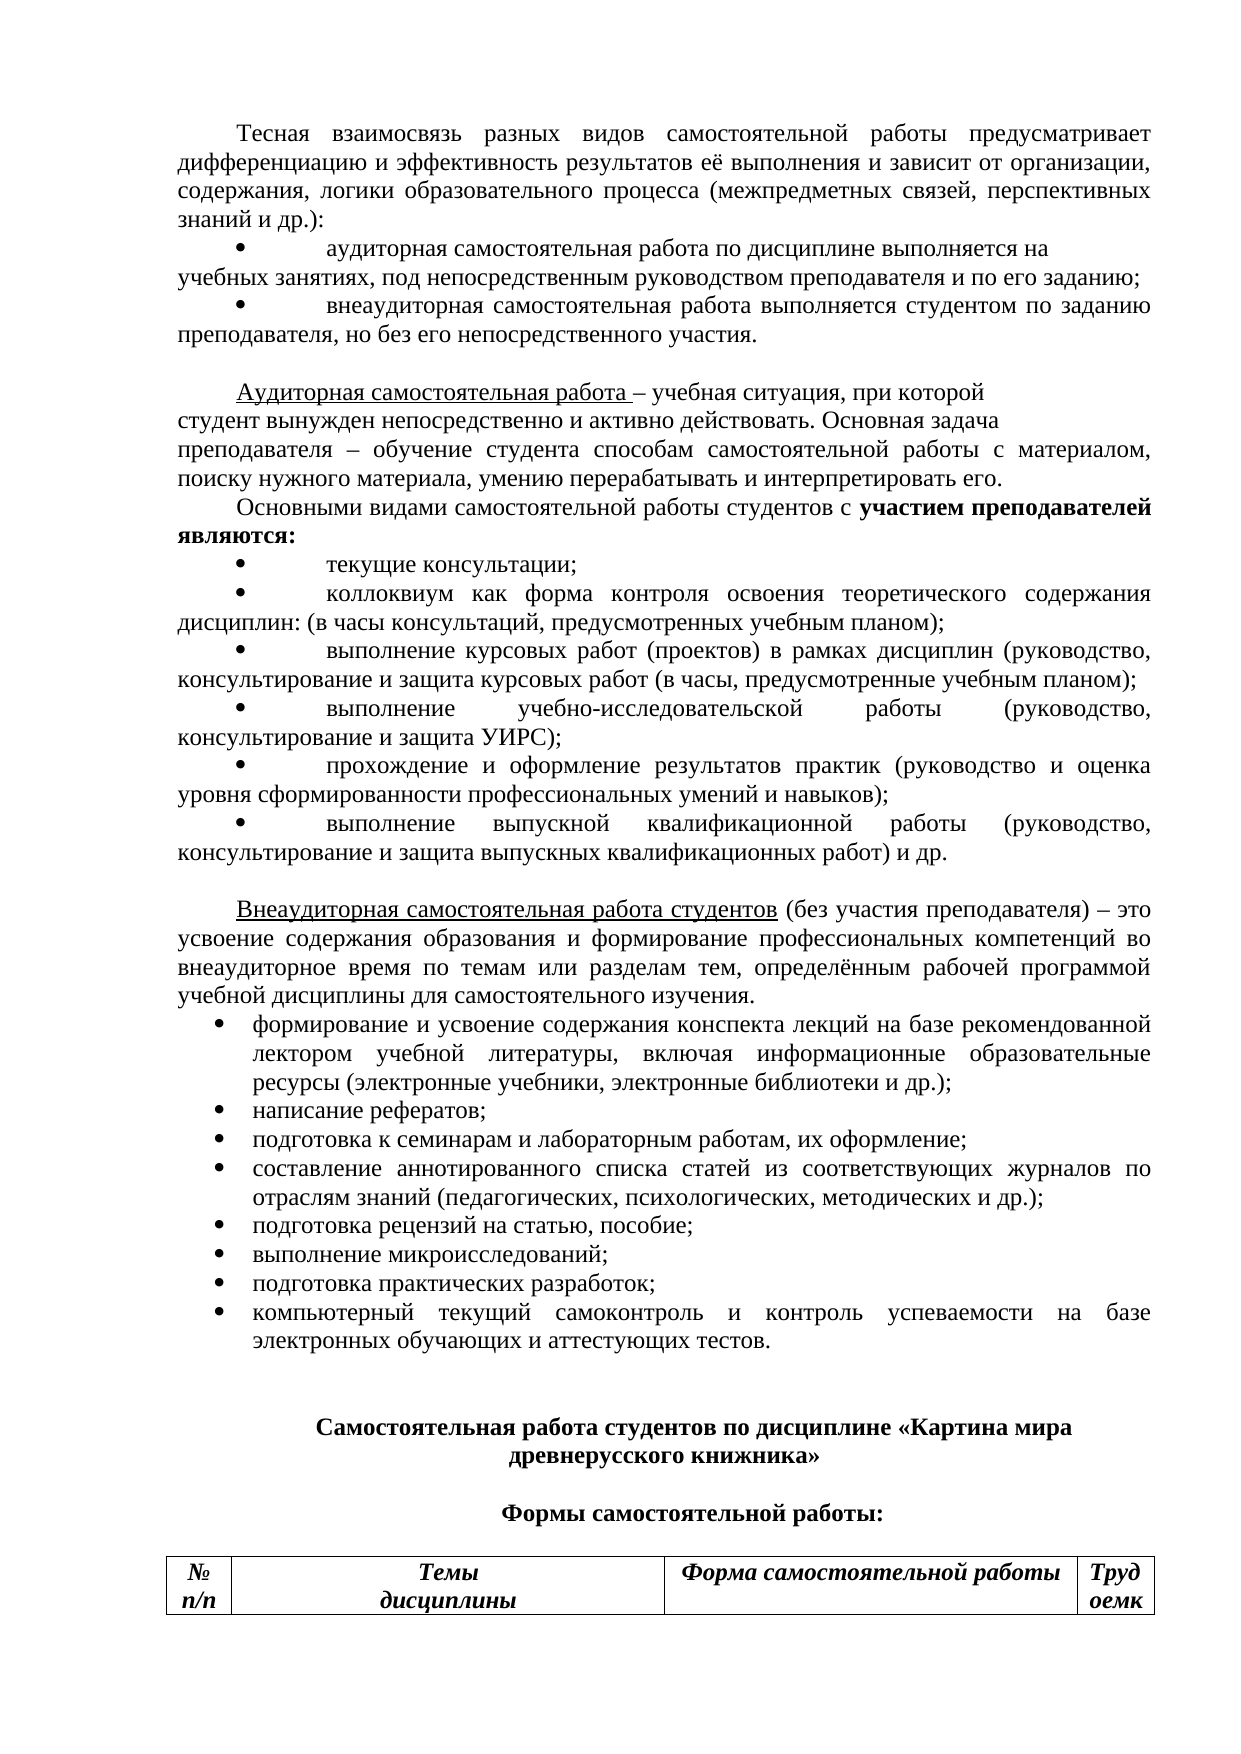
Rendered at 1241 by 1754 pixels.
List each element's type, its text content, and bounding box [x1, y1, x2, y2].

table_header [665, 1557, 1077, 1614]
list подготовка к семинарам и лабораторным работам, их оформление; [215, 1124, 1152, 1153]
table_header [1078, 1557, 1154, 1614]
list компьютерный текущий самоконтроль и контроль успеваемости на базе электронных обучающих и аттестующих тестов. [215, 1297, 1152, 1354]
table_header Темы дисциплины [232, 1557, 664, 1614]
list подготовка рецензий на статью, пособие; [215, 1211, 1152, 1239]
list выполнение учебно-исследовательской работы (руководство, консультирование и защита УИРС); [177, 693, 1152, 751]
list формирование и усвоение содержания конспекта лекций на базе рекомендованной лектором учебной литературы, включая информационные образовательные ресурсы (электронные учебники, электронные библиотеки и др.); [215, 1009, 1152, 1096]
text Формы самостоятельной работы: [177, 1498, 1152, 1527]
list аудиторная самостоятельная работа по дисциплине выполняется на [177, 233, 1152, 262]
list написание рефератов; [215, 1096, 1152, 1124]
text преподавателя – обучение студента способам самостоятельной работы с материалом, поиску нужного материала, умению перерабатывать и интерпретировать его. [177, 434, 1152, 492]
table_header № п/п [167, 1557, 231, 1614]
list выполнение микроисследований; [215, 1239, 1152, 1268]
list выполнение курсовых работ (проектов) в рамках дисциплин (руководство, консультирование и защита курсовых работ (в часы, предусмотренные учебным планом); [177, 636, 1152, 693]
list коллоквиум как форма контроля освоения теоретического содержания дисциплин: (в часы консультаций, предусмотренных учебным планом); [177, 578, 1152, 636]
text Тесная взаимосвязь разных видов самостоятельной работы предусматривает дифференциацию и эффективность результатов её выполнения и зависит от организации, содержания, логики образовательного процесса (межпредметных связей, перспективных знаний и др.): [177, 118, 1152, 233]
text студент вынужден непосредственно и активно действовать. Основная задача [177, 406, 1152, 434]
text Основными видами самостоятельной работы студентов с участием преподавателей являются: [177, 492, 1152, 549]
text Аудиторная самостоятельная работа – учебная ситуация, при которой [177, 377, 1152, 406]
text Внеаудиторная самостоятельная работа студентов (без участия преподавателя) – это усвоение содержания образования и формирование профессиональных компетенций во внеаудиторное время по темам или разделам тем, определённым рабочей программой учебной дисциплины для самостоятельного изучения. [177, 894, 1152, 1009]
list подготовка практических разработок; [215, 1268, 1152, 1297]
list внеаудиторная самостоятельная работа выполняется студентом по заданию преподавателя, но без его непосредственного участия. [177, 291, 1152, 348]
list выполнение выпускной квалификационной работы (руководство, консультирование и защита выпускных квалификационных работ) и др. [177, 808, 1152, 866]
list текущие консультации; [177, 549, 1152, 578]
text учебных занятиях, под непосредственным руководством преподавателя и по его заданию; [177, 262, 1152, 291]
list составление аннотированного списка статей из соответствующих журналов по отраслям знаний (педагогических, психологических, методических и др.); [215, 1153, 1152, 1211]
list прохождение и оформление результатов практик (руководство и оценка уровня сформированности профессиональных умений и навыков); [177, 751, 1152, 808]
text Самостоятельная работа студентов по дисциплине «Картина мира древнерусского книжника» [177, 1412, 1152, 1469]
